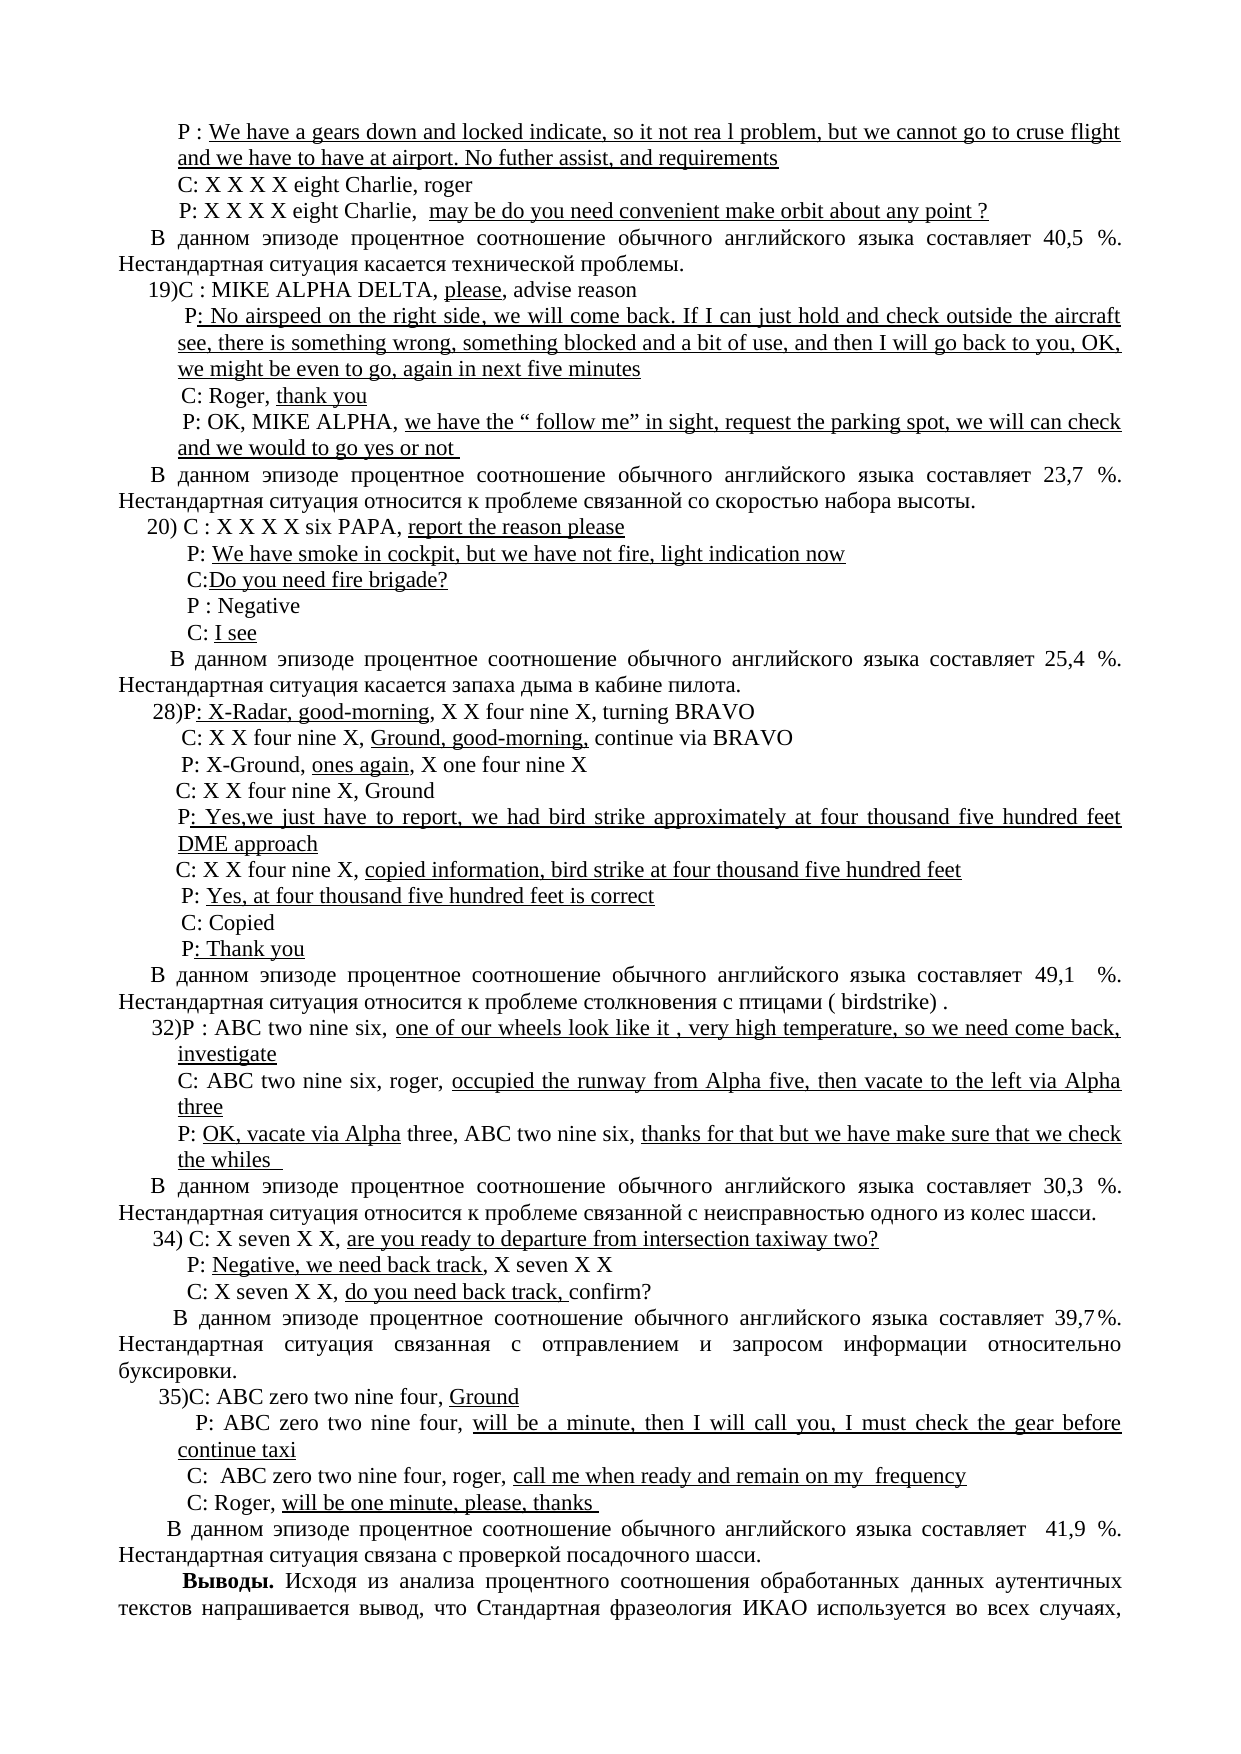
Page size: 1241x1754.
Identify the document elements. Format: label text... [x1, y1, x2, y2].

text 19)С : MIKE ALPHA DELTA, please, advise reason [118, 276, 1122, 303]
text В данном эпизоде процентное соотношение обычного английского языка составляет 30,3 %. Нестандартная ситуация относится к проблеме связанной с неисправностью одного из колес шасси. [118, 1172, 1122, 1225]
text P: X-Ground, ones again, X one four nine X [118, 751, 1122, 777]
text P: No airspeed on the right side, we will come back. If I can just hold and check outside the aircraft see, there is something wrong, something blocked and a bit of use, and then I will go back to you, OK, we might be even to go, again in next five minutes [177, 303, 1122, 352]
text 32)P : ABC two nine six, one of our wheels look like it , very high temperature, so we need come back, investigate [118, 1014, 1122, 1067]
text 20) C : X X X X six PAPA, report the reason please [118, 513, 1122, 540]
text P : Negative [118, 592, 1122, 619]
text 34) C: X seven X X, are you ready to departure from intersection taxiway two? [118, 1225, 1122, 1251]
text 28)P: X-Radar, good-morning, X X four nine X, turning BRAVO [118, 698, 1122, 724]
text P: We have smoke in cockpit, but we have not fire, light indication now [118, 540, 1122, 566]
text P: No airspeed on the right side, we will come back. If I can just hold and check outside the aircraft see, there is something wrong, something blocked and a bit of use, and then I will go back to you, OK, we might be even to go, again in next five minutes [177, 353, 1122, 382]
text P: OK, vacate via Alpha three, ABC two nine six, thanks for that but we have make sure that we check the whiles [177, 1119, 1122, 1172]
text P: Yes, at four thousand five hundred feet is correct [118, 882, 1122, 909]
text C: X X four nine X, Ground, good-morning, continue via BRAVO [118, 724, 1122, 751]
text В данном эпизоде процентное соотношение обычного английского языка составляет 49,1 %. Нестандартная ситуация относится к проблеме столкновения с птицами ( birdstrike) . [118, 961, 1122, 1014]
text P: Yes,we just have to report, we had bird strike approximately at four thousand five hundred feet DME approach [177, 803, 1122, 856]
text C: X seven X X, do you need back track, confirm? [118, 1278, 1122, 1304]
text P: ABC zero two nine four, will be a minute, then I will call you, I must check the gear before continue taxi [177, 1409, 1122, 1462]
text C: Roger, thank you [118, 382, 1122, 408]
text C: I see [118, 619, 1122, 645]
text В данном эпизоде процентное соотношение обычного английского языка составляет 41,9 %. Нестандартная ситуация связана с проверкой посадочного шасси. [118, 1515, 1122, 1568]
text P: Negative, we need back track, X seven X X [118, 1251, 1122, 1278]
text C: X X four nine X, Ground [118, 777, 1122, 803]
text C: X X four nine X, copied information, bird strike at four thousand five hundred feet [118, 856, 1122, 882]
text C: Roger, will be one minute, please, thanks [118, 1488, 1122, 1515]
text C:Do you need fire brigade? [118, 566, 1122, 592]
list C: X X X X eight Charlie, roger [177, 171, 1122, 197]
text В данном эпизоде процентное соотношение обычного английского языка составляет 40,5 %. Нестандартная ситуация касается технической проблемы. [118, 223, 1122, 276]
text C: Copied [118, 909, 1122, 935]
text 35)С: ABC zero two nine four, Ground [118, 1383, 1122, 1409]
text В данном эпизоде процентное соотношение обычного английского языка составляет 23,7 %. Нестандартная ситуация относится к проблеме связанной со скоростью набора высоты. [118, 461, 1122, 513]
text В данном эпизоде процентное соотношение обычного английского языка составляет 39,7%. Нестандартная ситуация связанная с отправлением и запросом информации относительно буксировки. [118, 1304, 1122, 1383]
text P : We have a gears down and locked indicate, so it not rea l problem, but we cannot go to cruse flight and we have to have at airport. No futher assist, and requirements [177, 118, 1122, 171]
text C: ABC zero two nine four, roger, call me when ready and remain on my frequency [118, 1462, 1122, 1488]
text P: Thank you [118, 935, 1122, 961]
text В данном эпизоде процентное соотношение обычного английского языка составляет 25,4 %. Нестандартная ситуация касается запаха дыма в кабине пилота. [118, 645, 1122, 698]
list P: X X X X eight Charlie, may be do you need convenient make orbit about any point ? [133, 197, 1122, 223]
text P: OK, MIKE ALPHA, we have the “ follow me” in sight, request the parking spot, we will can check and we would to go yes or not [118, 408, 1122, 461]
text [118, 1568, 1122, 1620]
text C: ABC two nine six, roger, occupied the runway from Alpha five, then vacate to the left via Alpha three [177, 1067, 1122, 1119]
